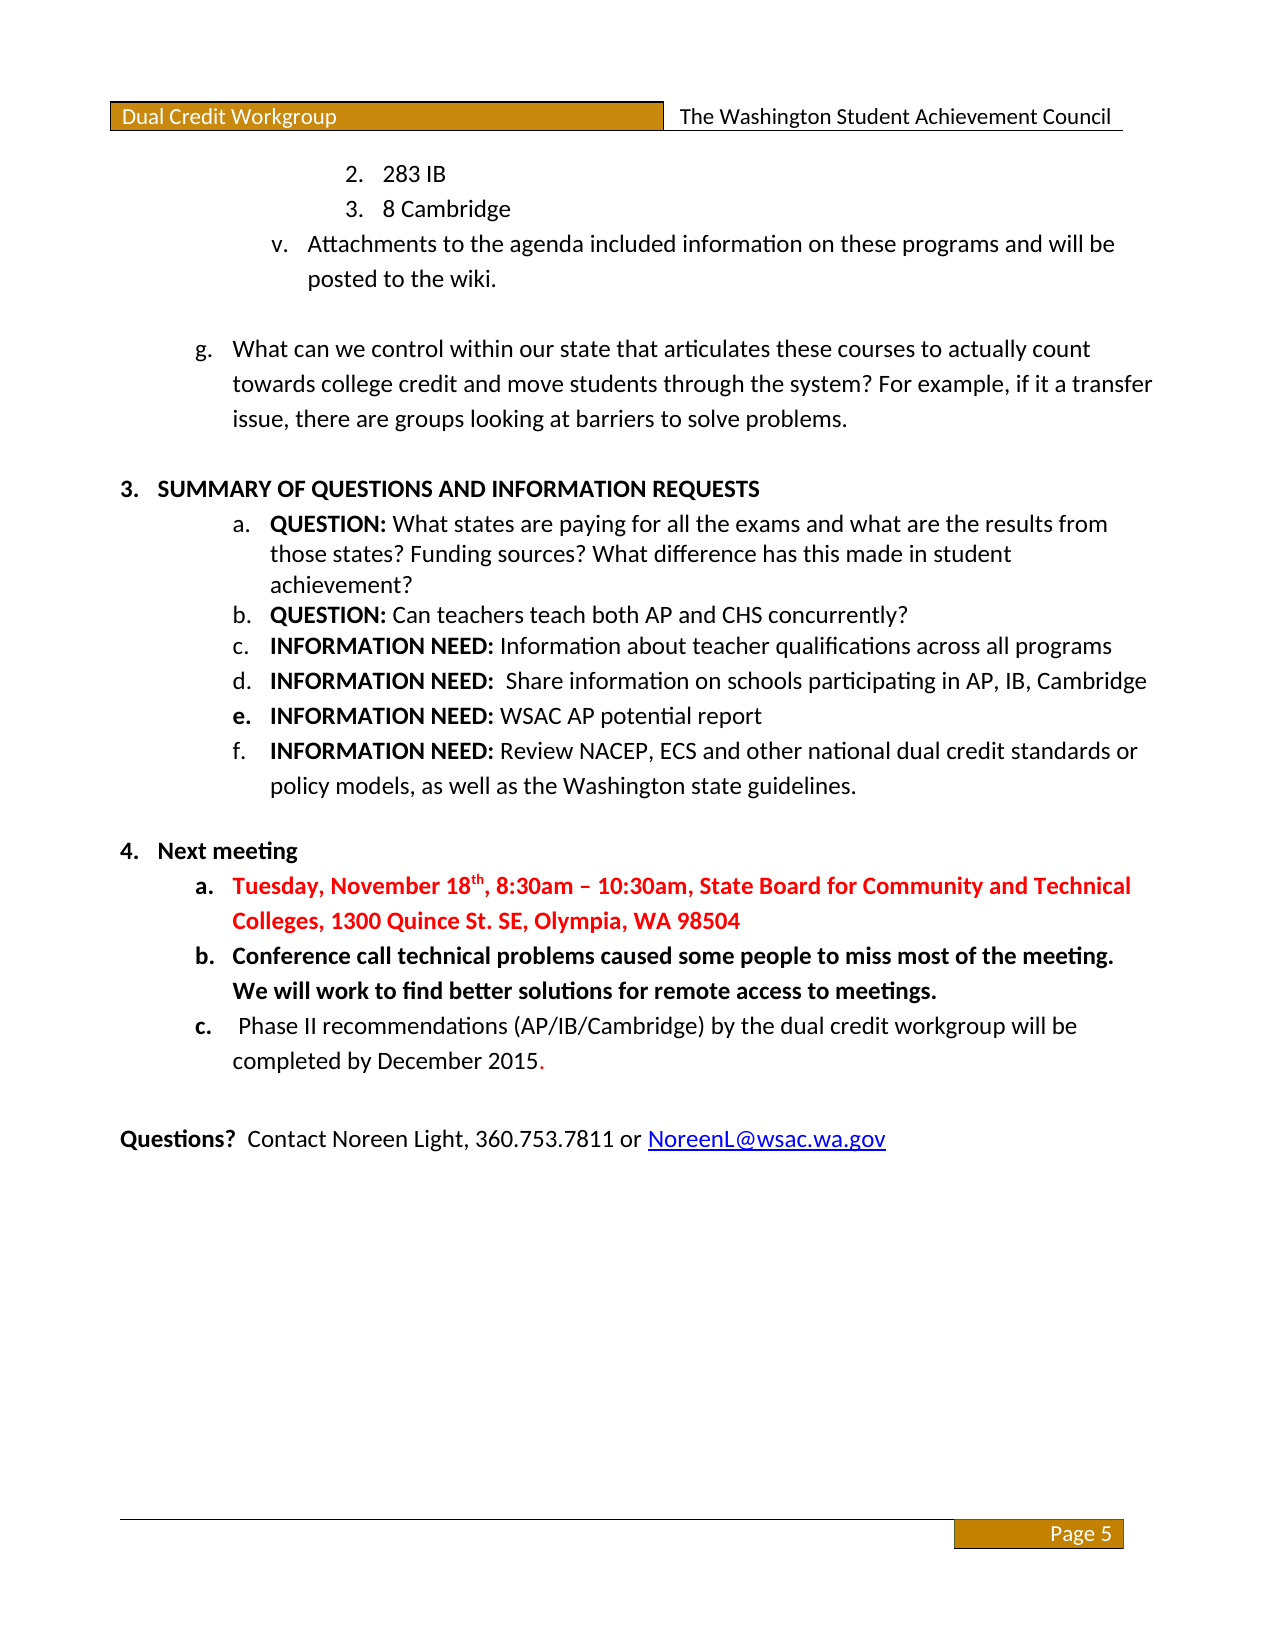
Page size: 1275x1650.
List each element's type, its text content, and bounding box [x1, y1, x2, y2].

list INFORMATION NEED: Share information on schools participating in AP, IB, Cambridge [232, 665, 1155, 695]
list Attachments to the agenda included information on these programs and will be posted to the wiki. [289, 228, 1155, 293]
list 283 IB [345, 158, 1155, 188]
list SUMMARY OF QUESTIONS AND INFORMATION REQUESTS [120, 473, 1155, 503]
list QUESTION: Can teachers teach both AP and CHS concurrently? [232, 599, 1155, 630]
list 8 Cambridge [345, 193, 1155, 223]
list Next meeting [120, 835, 1155, 866]
list QUESTION: What states are paying for all the exams and what are the results from those states? Funding sources? What difference has this made in student achievement? [232, 508, 1155, 599]
list INFORMATION NEED: WSAC AP potential report [232, 700, 1155, 730]
list INFORMATION NEED: Information about teacher qualifications across all programs [232, 630, 1155, 660]
list Conference call technical problems caused some people to miss most of the meeting. We will work to find better solutions for remote access to meetings. [195, 940, 1155, 1006]
text Questions? Contact Noreen Light, 360.753.7811 or NoreenL@wsac.wa.gov [120, 1123, 1155, 1154]
list INFORMATION NEED: Review NACEP, ECS and other national dual credit standards or policy models, as well as the Washington state guidelines. [232, 735, 1155, 800]
list Phase II recommendations (AP/IB/Cambridge) by the dual credit workgroup will be completed by December 2015. [195, 1010, 1155, 1076]
list Tuesday, November 18th, 8:30am – 10:30am, State Board for Community and Technical Colleges, 1300 Quince St. SE, Olympia, WA 98504 [195, 870, 1155, 936]
list What can we control within our state that articulates these courses to actually count towards college credit and move students through the system? For example, if it a transfer issue, there are groups looking at barriers to solve problems. [195, 333, 1155, 433]
